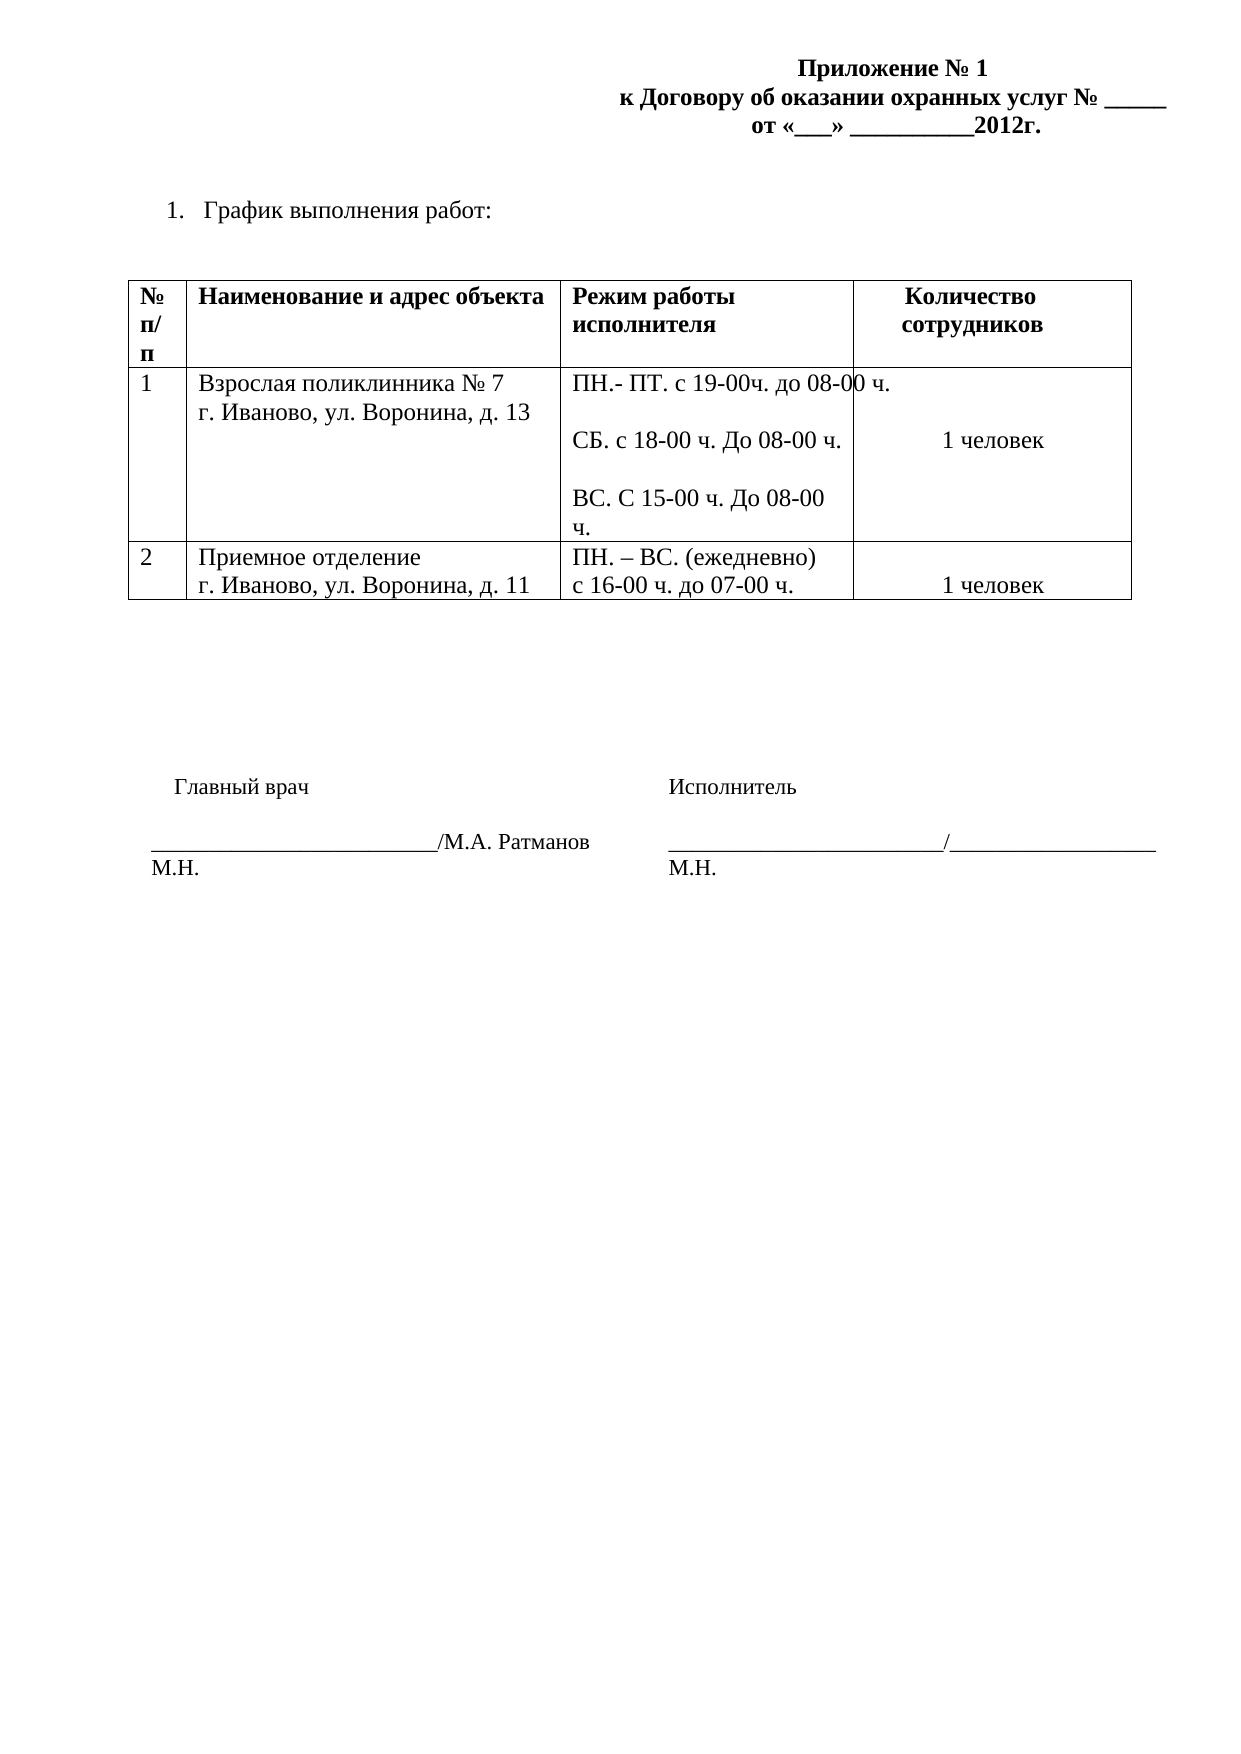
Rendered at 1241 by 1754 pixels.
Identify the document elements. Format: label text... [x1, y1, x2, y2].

table_cell ПН. – ВС. (ежедневно) с 16-00 ч. до 07-00 ч. [561, 542, 853, 599]
table_header Главный врач _________________________/М.А. Ратманов М.Н. [140, 773, 657, 887]
table_header Режим работы исполнителя [561, 281, 853, 367]
table_cell Взрослая поликлинника № 7 г. Иваново, ул. Воронина, д. 13 [187, 368, 560, 541]
table_cell Приемное отделение г. Иваново, ул. Воронина, д. 11 [187, 542, 560, 599]
table_header Количество сотрудников [854, 281, 1131, 367]
text от «___» __________2012г. [166, 111, 1240, 139]
table_cell 2 [129, 542, 186, 599]
table_cell ПН.- ПТ. с 19-00ч. до 08-00 ч. СБ. с 18-00 ч. До 08-00 ч. ВС. С 15-00 ч. До 08-00 ч. [561, 368, 853, 541]
table_header Наименование и адрес объекта [187, 281, 560, 367]
table_cell 1 человек [854, 368, 1131, 541]
table_cell 1 [129, 368, 186, 541]
table_header № п/п [129, 281, 186, 367]
text Приложение № 1 [159, 53, 1240, 82]
list График выполнения работ: [166, 195, 1240, 224]
table_header Исполнитель ________________________/__________________ М.Н. [657, 773, 1174, 887]
text к Договору об оказании охранных услуг № _____ [159, 82, 1240, 111]
table_cell 1 человек [854, 542, 1131, 599]
